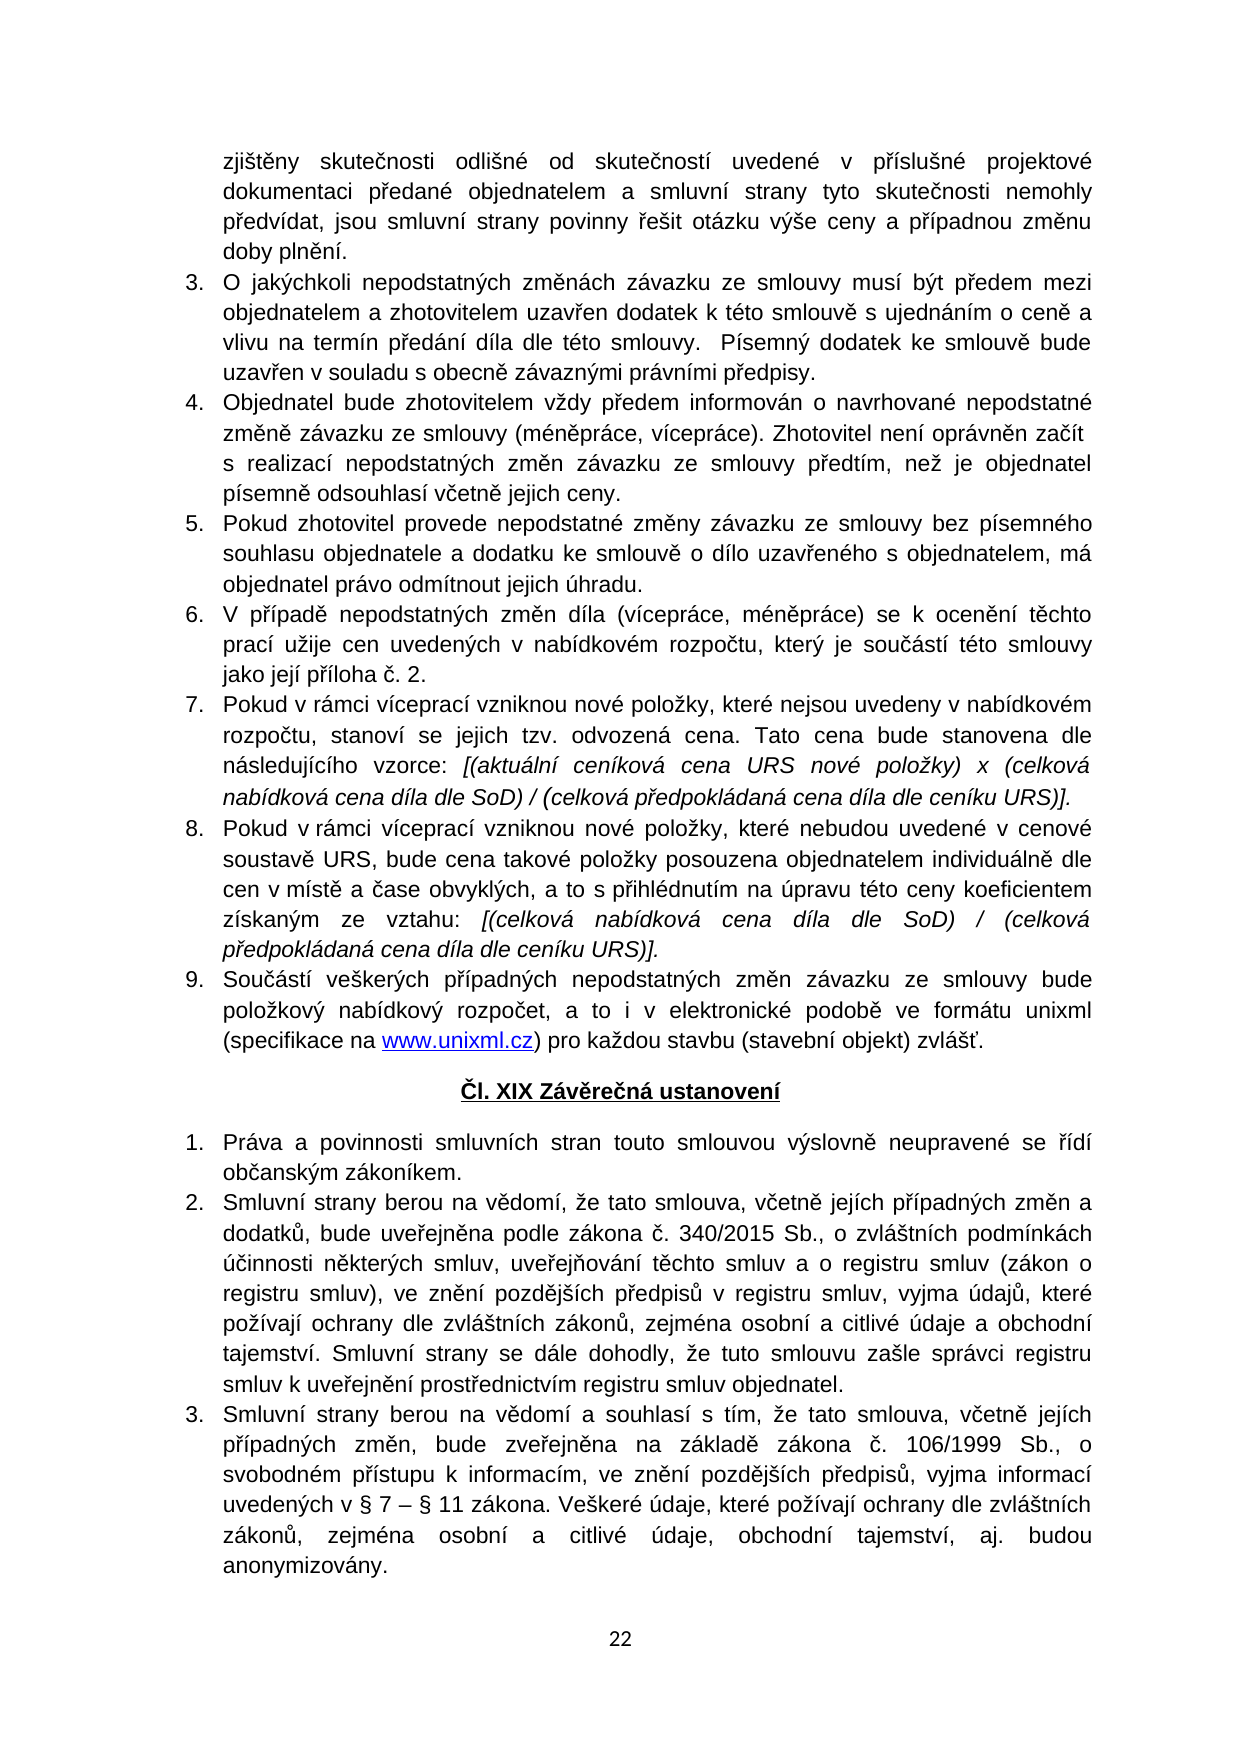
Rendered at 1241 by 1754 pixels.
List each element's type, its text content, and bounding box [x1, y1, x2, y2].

list Pokud zhotovitel provede nepodstatné změny závazku ze smlouvy bez písemného souhlasu objednatele a dodatku ke smlouvě o dílo uzavřeného s objednatelem, má objednatel právo odmítnout jejich úhradu. [185, 510, 1093, 597]
list Pokud v rámci víceprací vzniknou nové položky, které nejsou uvedeny v nabídkovém rozpočtu, stanoví se jejich tzv. odvozená cena. Tato cena bude stanovena dle následujícího vzorce: [(aktuální ceníková cena URS nové položky) x (celková nabídková cena díla dle SoD) / (celková předpokládaná cena díla dle ceníku URS)]. [185, 691, 1093, 811]
list O jakýchkoli nepodstatných změnách závazku ze smlouvy musí být předem mezi objednatelem a zhotovitelem uzavřen dodatek k této smlouvě s ujednáním o ceně a vlivu na termín předání díla dle této smlouvy. Písemný dodatek ke smlouvě bude uzavřen v souladu s obecně závaznými právními předpisy. [185, 268, 1093, 385]
list Pokud v rámci víceprací vzniknou nové položky, které nebudou uvedené v cenové soustavě URS, bude cena takové položky posouzena objednatelem individuálně dle cen v místě a čase obvyklých, a to s přihlédnutím na úpravu této ceny koeficientem získaným ze vztahu: [(celková nabídková cena díla dle SoD) / (celková předpokládaná cena díla dle ceníku URS)]. [185, 815, 1093, 963]
list Smluvní strany berou na vědomí, že tato smlouva, včetně jejích případných změn a dodatků, bude uveřejněna podle zákona č. 340/2015 Sb., o zvláštních podmínkách účinnosti některých smluv, uveřejňování těchto smluv a o registru smluv (zákon o registru smluv), ve znění pozdějších předpisů v registru smluv, vyjma údajů, které požívají ochrany dle zvláštních zákonů, zejména osobní a citlivé údaje a obchodní tajemství. Smluvní strany se dále dohodly, že tuto smlouvu zašle správci registru smluv k uveřejnění prostřednictvím registru smluv objednatel. [185, 1189, 1093, 1397]
list Smluvní strany berou na vědomí a souhlasí s tím, že tato smlouva, včetně jejích případných změn, bude zveřejněna na základě zákona č. 106/1999 Sb., o svobodném přístupu k informacím, ve znění pozdějších předpisů, vyjma informací uvedených v § 7 – § 11 zákona. Veškeré údaje, které požívají ochrany dle zvláštních zákonů, zejména osobní a citlivé údaje, obchodní tajemství, aj. budou anonymizovány. [185, 1401, 1093, 1578]
list V případě nepodstatných změn díla (vícepráce, méněpráce) se k ocenění těchto prací užije cen uvedených v nabídkovém rozpočtu, který je součástí této smlouvy jako její příloha č. 2. [185, 601, 1093, 687]
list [185, 148, 1093, 264]
list Objednatel bude zhotovitelem vždy předem informován o navrhované nepodstatné změně závazku ze smlouvy (méněpráce, vícepráce). Zhotovitel není oprávněn začít s realizací nepodstatných změn závazku ze smlouvy předtím, než je objednatel písemně odsouhlasí včetně jejich ceny. [185, 389, 1093, 506]
text Čl. XIX Závěrečná ustanovení [148, 1078, 1093, 1104]
list Práva a povinnosti smluvních stran touto smlouvou výslovně neupravené se řídí občanským zákoníkem. [185, 1129, 1093, 1186]
list Součástí veškerých případných nepodstatných změn závazku ze smlouvy bude položkový nabídkový rozpočet, a to i v elektronické podobě ve formátu unixml (specifikace na www.unixml.cz) pro každou stavbu (stavební objekt) zvlášť. [185, 966, 1093, 1053]
